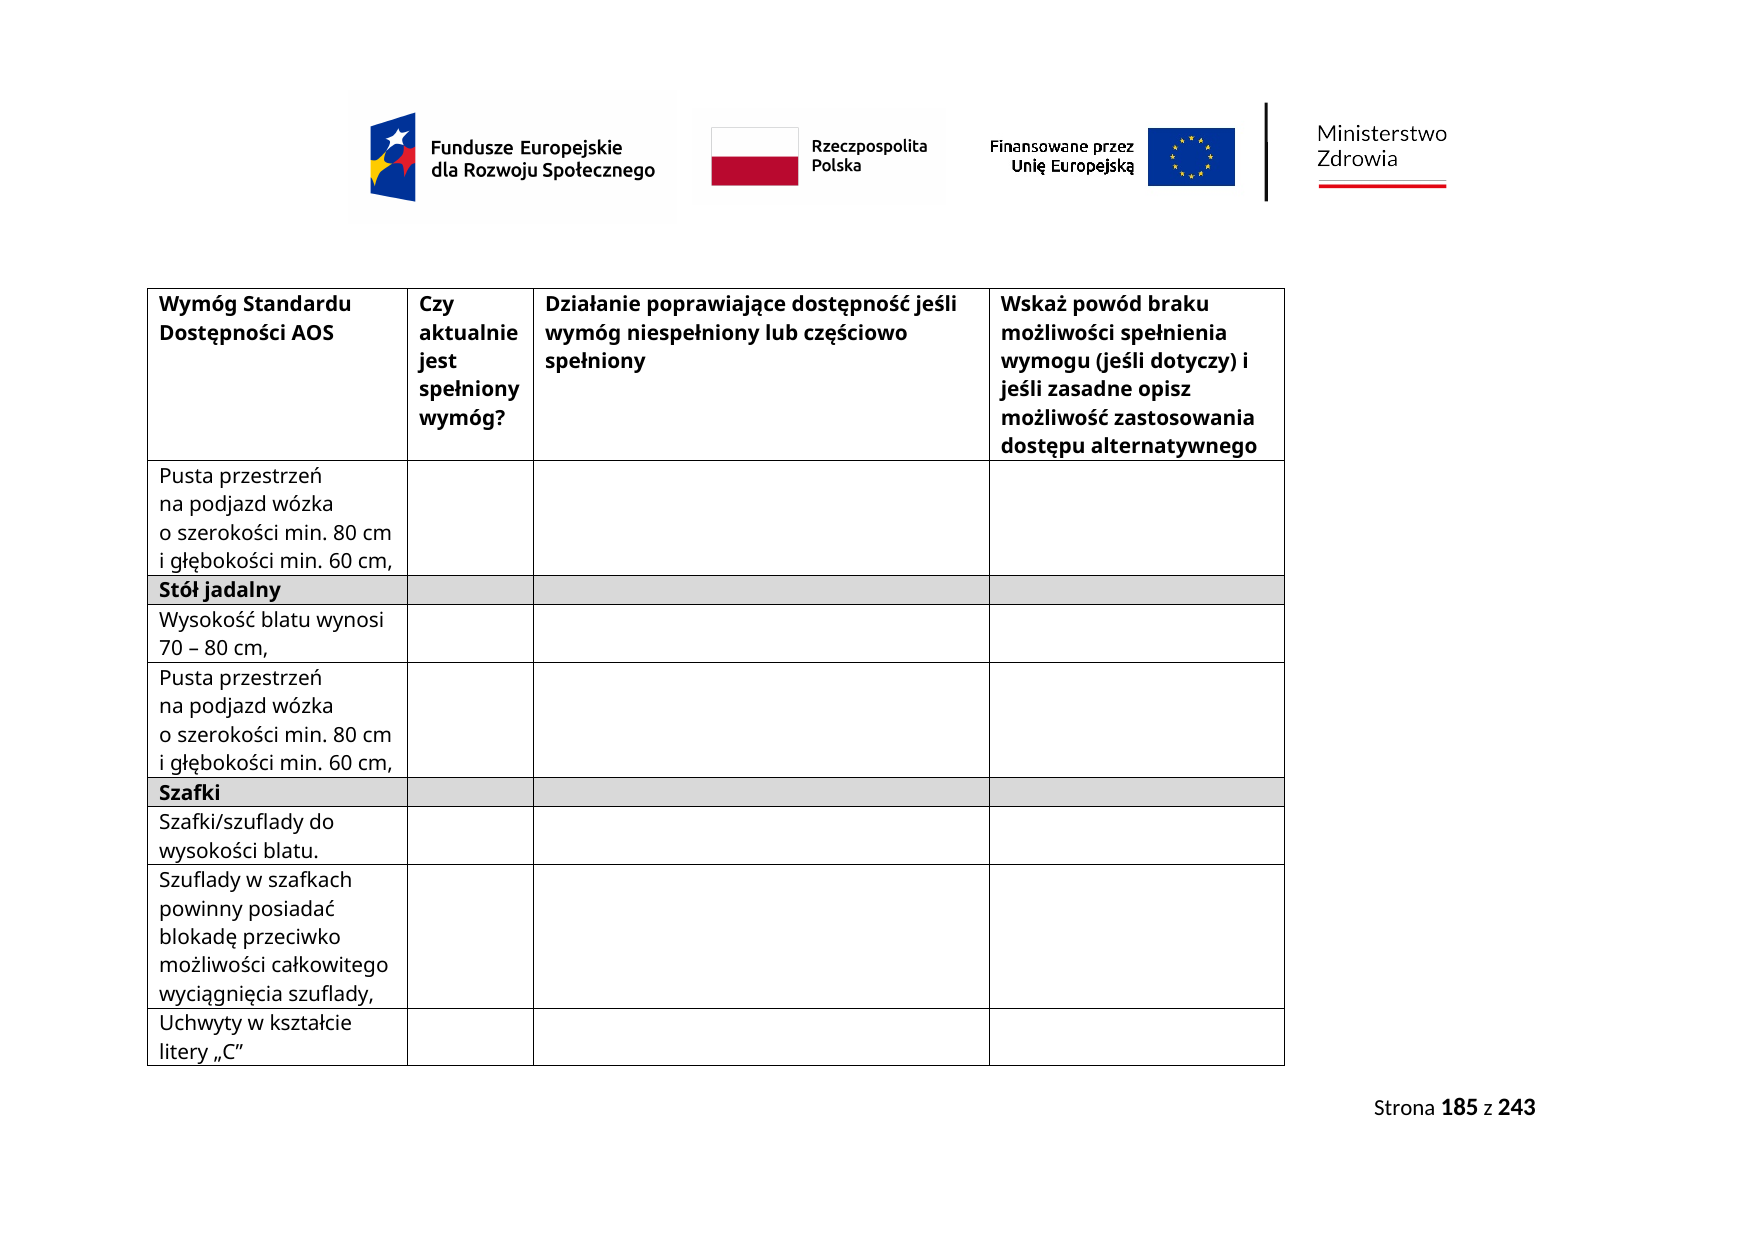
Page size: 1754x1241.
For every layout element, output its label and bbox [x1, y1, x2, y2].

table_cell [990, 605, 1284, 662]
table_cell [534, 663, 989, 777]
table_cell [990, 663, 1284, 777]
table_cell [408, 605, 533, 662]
picture [1302, 108, 1463, 205]
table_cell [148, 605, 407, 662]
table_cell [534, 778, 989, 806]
picture [971, 108, 1254, 205]
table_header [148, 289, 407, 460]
picture [348, 90, 677, 224]
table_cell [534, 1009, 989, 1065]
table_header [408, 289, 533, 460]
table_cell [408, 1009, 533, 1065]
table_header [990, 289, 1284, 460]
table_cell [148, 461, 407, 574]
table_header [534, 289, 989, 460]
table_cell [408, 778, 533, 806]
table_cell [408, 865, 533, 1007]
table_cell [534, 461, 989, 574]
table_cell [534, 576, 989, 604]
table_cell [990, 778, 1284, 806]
picture [692, 108, 946, 205]
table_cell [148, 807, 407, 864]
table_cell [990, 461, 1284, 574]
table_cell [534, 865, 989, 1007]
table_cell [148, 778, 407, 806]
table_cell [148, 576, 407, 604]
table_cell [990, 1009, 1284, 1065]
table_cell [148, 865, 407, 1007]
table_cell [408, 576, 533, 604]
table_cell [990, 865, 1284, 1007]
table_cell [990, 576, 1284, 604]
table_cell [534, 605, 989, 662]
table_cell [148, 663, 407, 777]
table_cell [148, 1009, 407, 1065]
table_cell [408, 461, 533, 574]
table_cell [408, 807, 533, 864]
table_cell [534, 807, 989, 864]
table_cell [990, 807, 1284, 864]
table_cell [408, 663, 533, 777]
